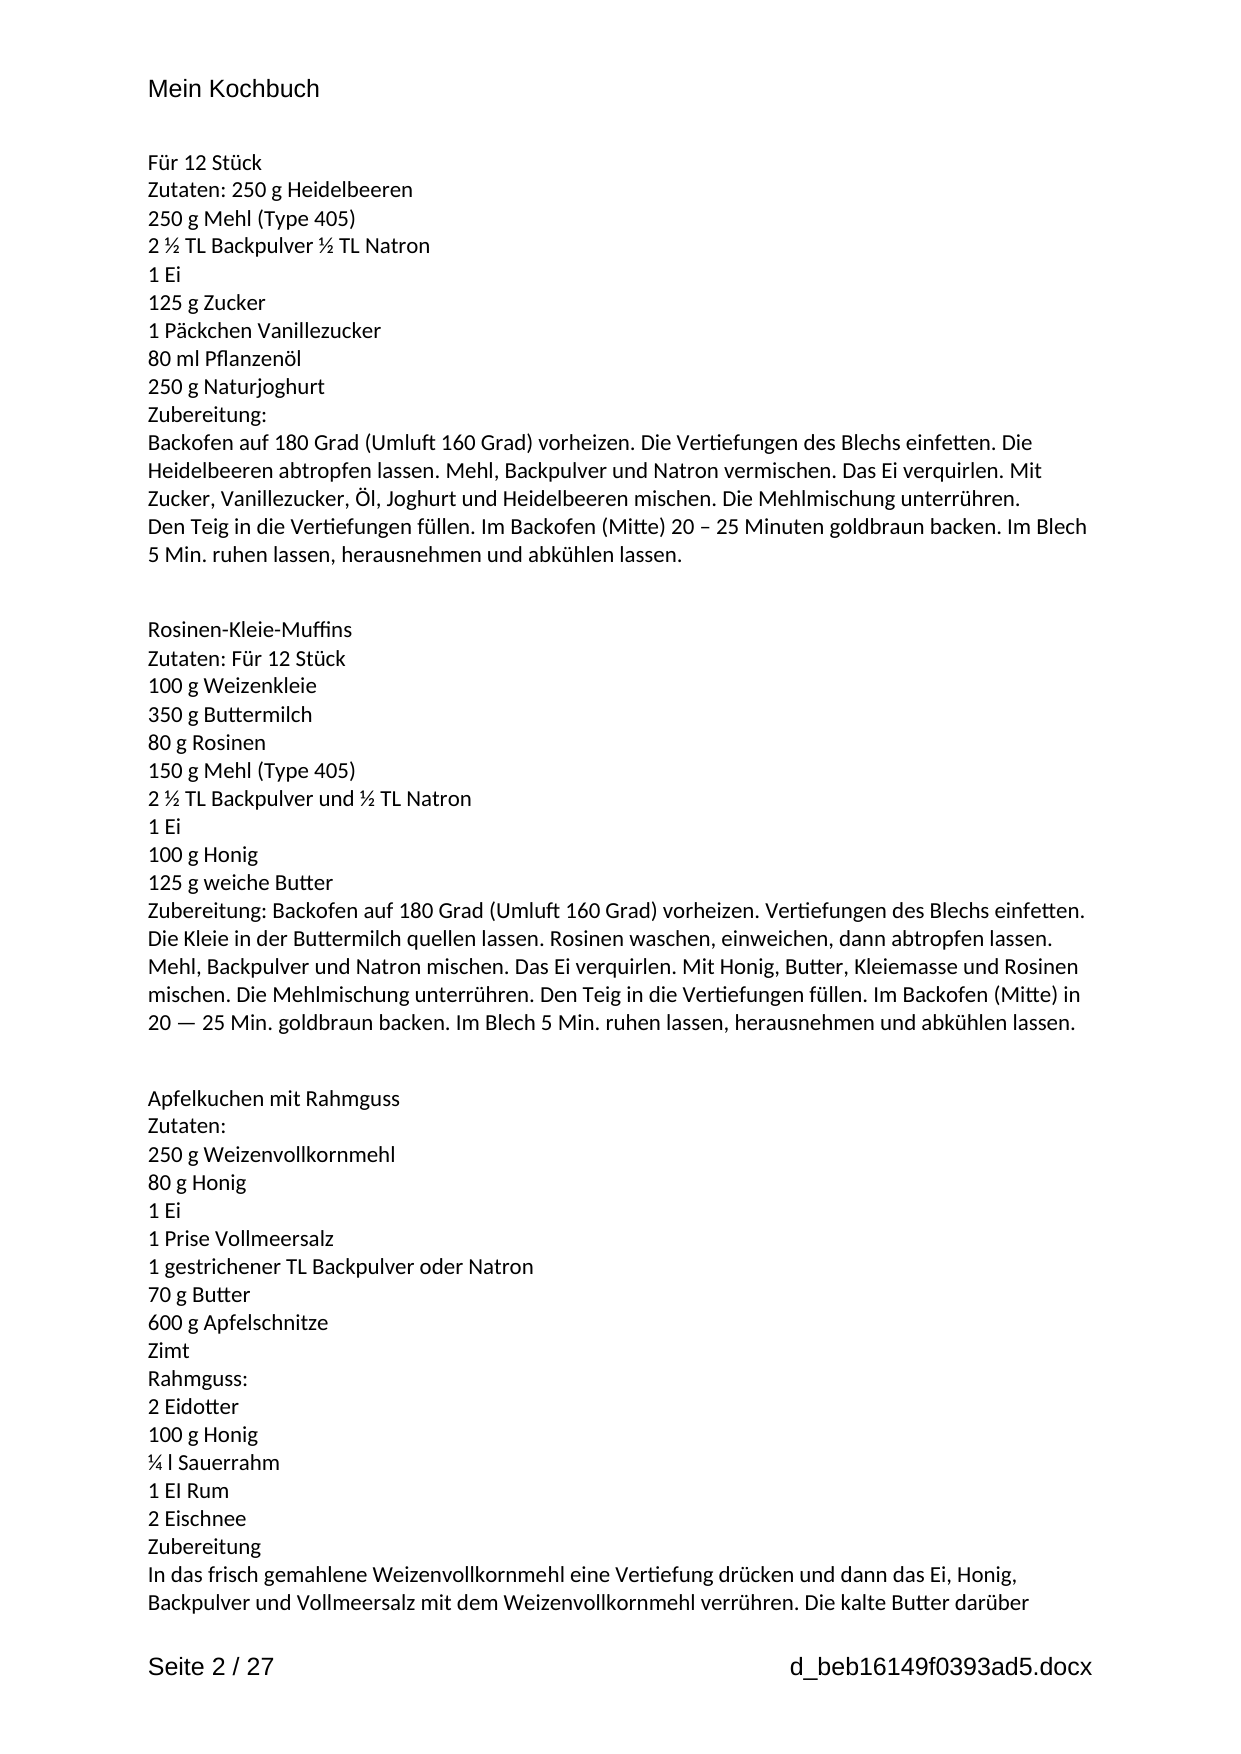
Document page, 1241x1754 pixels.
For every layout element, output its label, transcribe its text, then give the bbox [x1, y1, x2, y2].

text 600 g Apfelschnitze [148, 1308, 1093, 1336]
text 2 ½ TL Backpulver und ½ TL Natron [148, 784, 1093, 812]
text Zubereitung: [148, 400, 1093, 428]
text 250 g Naturjoghurt [148, 372, 1093, 400]
text Zutaten: [148, 1112, 1093, 1140]
text 70 g Butter [148, 1280, 1093, 1308]
text 80 g Honig [148, 1168, 1093, 1196]
text Backofen auf 180 Grad (Umluft 160 Grad) vorheizen. Die Vertiefungen des Blechs einfetten. Die Heidelbeeren abtropfen lassen. Mehl, Backpulver und Natron vermischen. Das Ei verquirlen. Mit Zucker, Vanillezucker, Öl, Joghurt und Heidelbeeren mischen. Die Mehlmischung unterrühren. [148, 428, 1093, 512]
text 125 g weiche Butter [148, 868, 1093, 896]
text Apfelkuchen mit Rahmguss [148, 1084, 1093, 1112]
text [148, 1560, 1093, 1616]
text Für 12 Stück [148, 148, 1093, 176]
text Den Teig in die Vertiefungen füllen. Im Backofen (Mitte) 20 – 25 Minuten goldbraun backen. Im Blech 5 Min. ruhen lassen, herausnehmen und abkühlen lassen. [148, 512, 1093, 568]
text 1 Päckchen Vanillezucker [148, 316, 1093, 344]
text 80 ml Pflanzenöl [148, 344, 1093, 372]
text Zubereitung [148, 1532, 1093, 1560]
text Zutaten: 250 g Heidelbeeren [148, 176, 1093, 204]
text 1 Prise Vollmeersalz [148, 1224, 1093, 1252]
text Zubereitung: Backofen auf 180 Grad (Umluft 160 Grad) vorheizen. Vertiefungen des Blechs einfetten. Die Kleie in der Buttermilch quellen lassen. Rosinen waschen, einweichen, dann abtropfen lassen. Mehl, Backpulver und Natron mischen. Das Ei verquirlen. Mit Honig, Butter, Kleiemasse und Rosinen mischen. Die Mehlmischung unterrühren. Den Teig in die Vertiefungen füllen. Im Backofen (Mitte) in 20 — 25 Min. goldbraun backen. Im Blech 5 Min. ruhen lassen, herausnehmen und abkühlen lassen. [148, 896, 1093, 1036]
text Rahmguss: [148, 1364, 1093, 1392]
text 2 Eidotter [148, 1392, 1093, 1420]
text 2 ½ TL Backpulver ½ TL Natron [148, 232, 1093, 260]
text 150 g Mehl (Type 405) [148, 756, 1093, 784]
text Zimt [148, 1336, 1093, 1364]
text 100 g Weizenkleie [148, 672, 1093, 700]
text 100 g Honig [148, 840, 1093, 868]
text 1 gestrichener TL Backpulver oder Natron [148, 1252, 1093, 1280]
text 250 g Mehl (Type 405) [148, 204, 1093, 232]
text 1 EI Rum [148, 1476, 1093, 1504]
text ¼ l Sauerrahm [148, 1448, 1093, 1476]
text 100 g Honig [148, 1420, 1093, 1448]
text 1 Ei [148, 812, 1093, 840]
text 350 g Buttermilch [148, 700, 1093, 728]
text 2 Eischnee [148, 1504, 1093, 1532]
text Zutaten: Für 12 Stück [148, 644, 1093, 672]
text 80 g Rosinen [148, 728, 1093, 756]
text 1 Ei [148, 260, 1093, 288]
text 125 g Zucker [148, 288, 1093, 316]
text 1 Ei [148, 1196, 1093, 1224]
text Rosinen-Kleie-Muffins [148, 616, 1093, 644]
text 250 g Weizenvollkornmehl [148, 1140, 1093, 1168]
